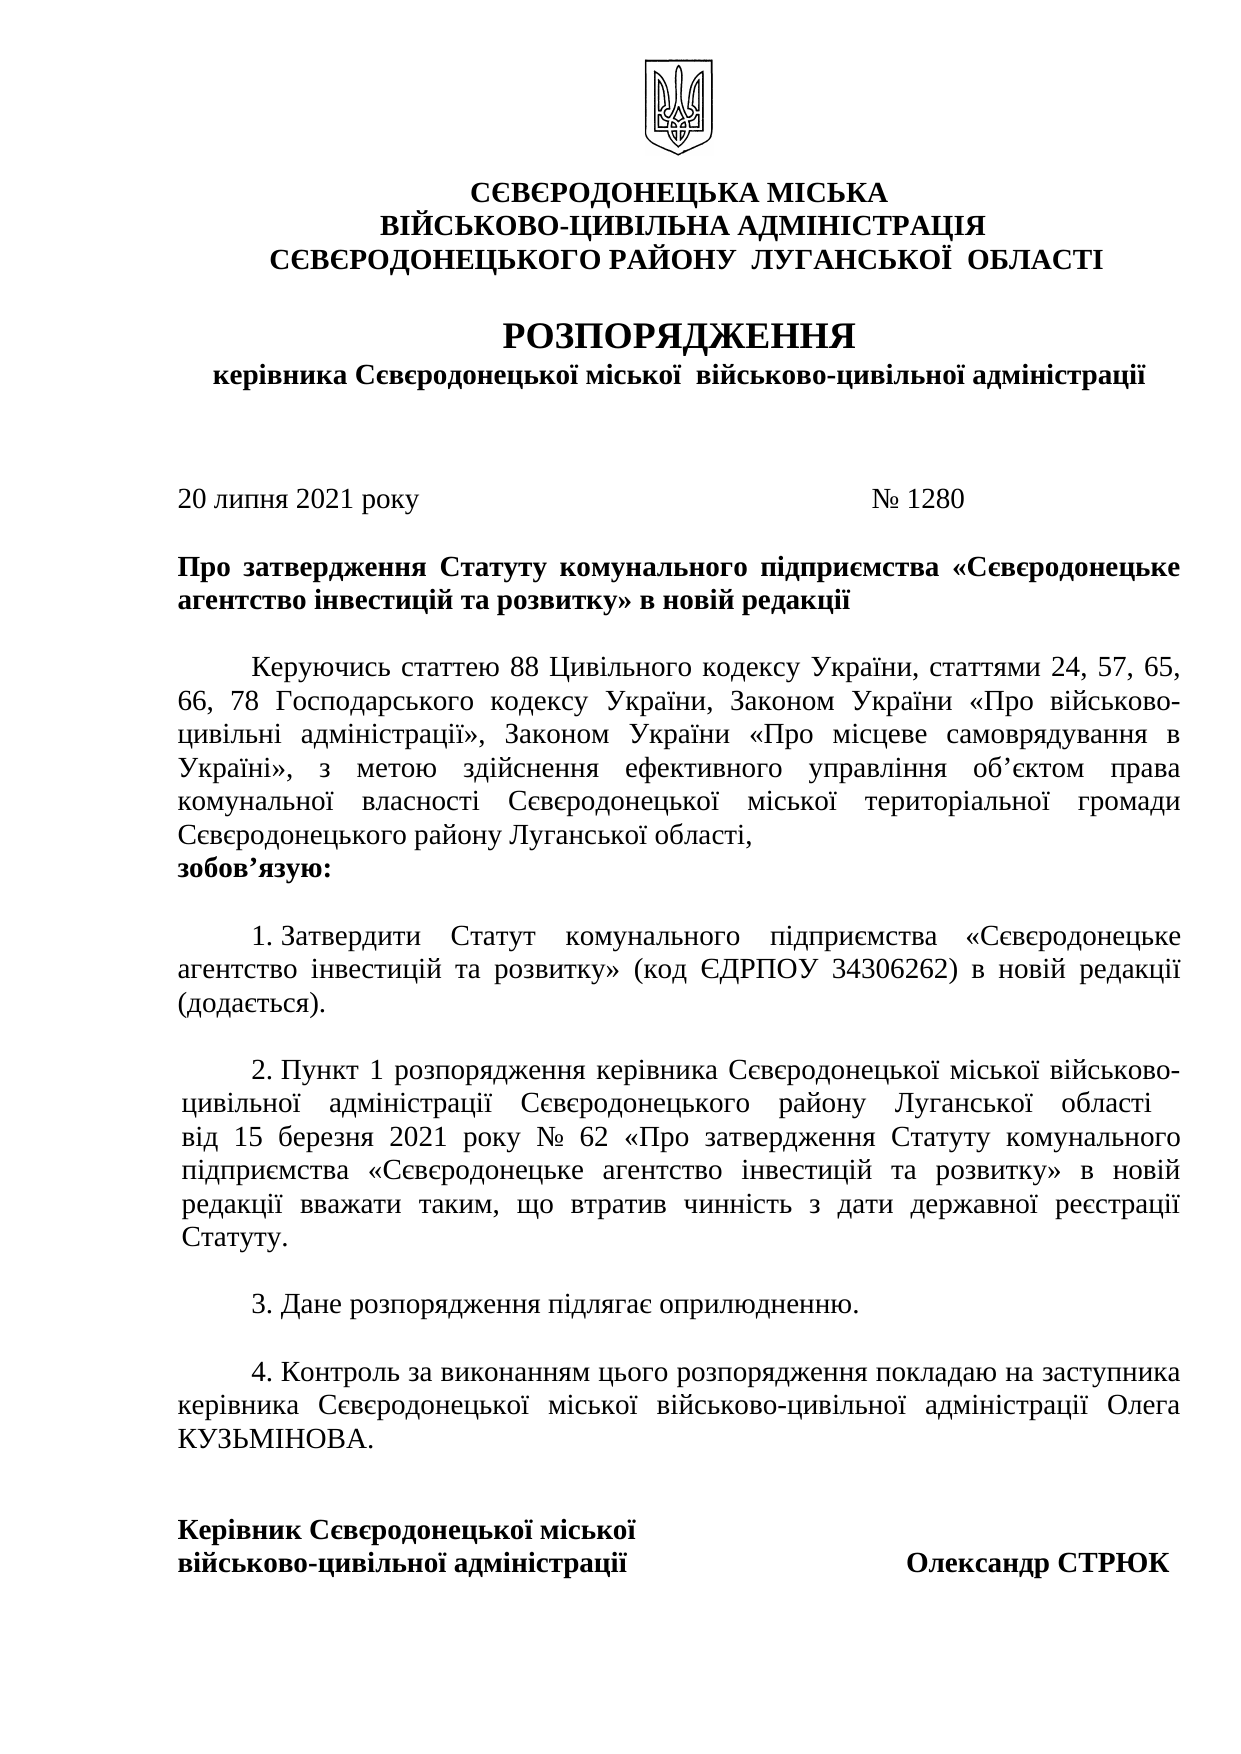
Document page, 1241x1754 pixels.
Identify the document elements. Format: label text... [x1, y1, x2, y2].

text 1. Затвердити Статут комунального підприємства «Сєвєродонецьке агентство інвестицій та розвитку» (код ЄДРПОУ 34306262) в новій редакції (додається). [177, 918, 1181, 1018]
text зобовʼязую: [177, 851, 1181, 884]
text 4. Контроль за виконанням цього розпорядження покладаю на заступника керівника Сєвєродонецької міської військово-цивільної адміністрації Олега КУЗЬМІНОВА. [177, 1354, 1181, 1454]
text керівника Сєвєродонецької міської військово-цивільної адміністрації [177, 357, 1181, 391]
title РОЗПОРЯДЖЕННЯ [177, 314, 1181, 357]
text військово-цивільної адміністрації Олександр СТРЮК [177, 1545, 1181, 1579]
text 3. Дане розпорядження підлягає оприлюдненню. [177, 1287, 1181, 1320]
text ВІЙСЬКОВО-ЦИВІЛЬНА АДМІНІСТРАЦІЯ [177, 208, 1181, 242]
text СЄВЄРОДОНЕЦЬКА МІСЬКА [177, 175, 1181, 208]
text СЄВЄРОДОНЕЦЬКОГО РАЙОНУ ЛУГАНСЬКОЇ ОБЛАСТІ [177, 242, 1181, 276]
text Керівник Сєвєродонецької міської [177, 1512, 1181, 1545]
text 20 липня 2021 року № 1280 [177, 482, 1181, 515]
text Керуючись статтею 88 Цивільного кодексу України, статтями 24, 57, 65, 66, 78 Господарського кодексу України, Законом України «Про військово-цивільні адміністрації», Законом України «Про місцеве самоврядування в Україні», з метою здійснення ефективного управління об’єктом права комунальної власності Сєвєродонецької міської територіальної громади Сєвєродонецького району Луганської області, [177, 649, 1181, 851]
text 2. Пункт 1 розпорядження керівника Сєвєродонецької міської військово-цивільної адміністрації Сєвєродонецького району Луганської області від 15 березня 2021 року № 62 «Про затвердження Статуту комунального підприємства «Сєвєродонецьке агентство інвестицій та розвитку» в новій редакції вважати таким, що втратив чинність з дати державної реєстрації Статуту. [181, 1052, 1181, 1253]
text Про затвердження Статуту комунального підприємства «Сєвєродонецьке агентство інвестицій та розвитку» в новій редакції [177, 549, 1181, 616]
